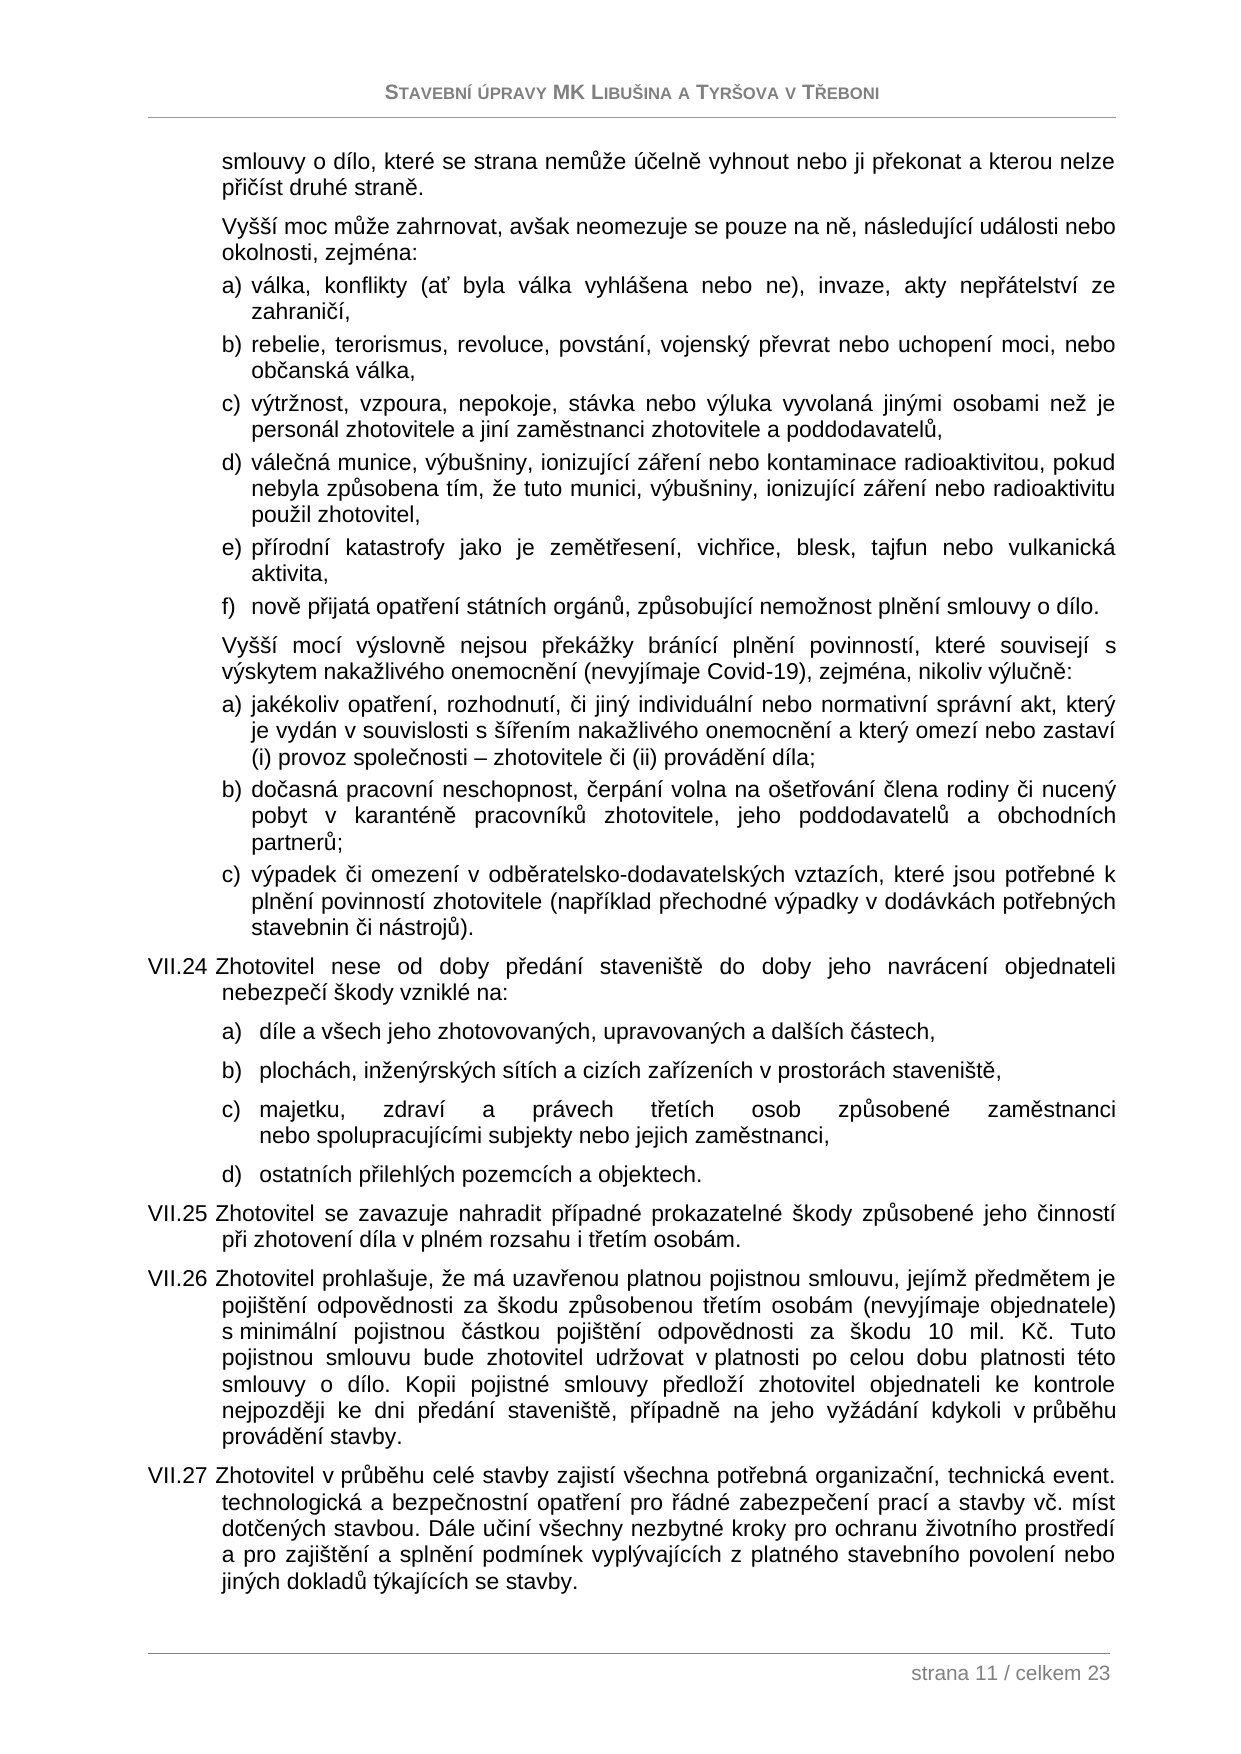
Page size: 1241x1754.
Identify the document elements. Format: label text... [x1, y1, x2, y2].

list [148, 148, 1116, 200]
list díle a všech jeho zhotovovaných, upravovaných a dalších částech, [222, 1018, 1116, 1044]
text a) válka, konflikty (ať byla válka vyhlášena nebo ne), invaze, akty nepřátelství ze zahraničí, [222, 272, 1116, 324]
list Zhotovitel v průběhu celé stavby zajistí všechna potřebná organizační, technická event. technologická a bezpečnostní opatření pro řádné zabezpečení prací a stavby vč. míst dotčených stavbou. Dále učiní všechny nezbytné kroky pro ochranu životního prostředí a pro zajištění a splnění podmínek vyplývajících z platného stavebního povolení nebo jiných dokladů týkajících se stavby. [148, 1462, 1116, 1594]
text e) přírodní katastrofy jako je zemětřesení, vichřice, blesk, tajfun nebo vulkanická aktivita, [222, 534, 1116, 587]
list Zhotovitel nese od doby předání staveniště do doby jeho navrácení objednateli nebezpečí škody vzniklé na: [148, 953, 1116, 1006]
text b) rebelie, terorismus, revoluce, povstání, vojenský převrat nebo uchopení moci, nebo občanská válka, [222, 331, 1116, 383]
text c) výtržnost, vzpoura, nepokoje, stávka nebo výluka vyvolaná jinými osobami než je personál zhotovitele a jiní zaměstnanci zhotovitele a poddodavatelů, [222, 390, 1116, 442]
list ostatních přilehlých pozemcích a objektech. [222, 1161, 1116, 1187]
text a) jakékoliv opatření, rozhodnutí, či jiný individuální nebo normativní správní akt, který je vydán v souvislosti s šířením nakažlivého onemocnění a který omezí nebo zastaví (i) provoz společnosti – zhotovitele či (ii) provádění díla; [222, 691, 1116, 770]
list majetku, zdraví a právech třetích osob způsobené zaměstnanci nebo spolupracujícími subjekty nebo jejich zaměstnanci, [222, 1096, 1116, 1149]
text c) výpadek či omezení v odběratelsko-dodavatelských vztazích, které jsou potřebné k plnění povinností zhotovitele (například přechodné výpadky v dodávkách potřebných stavebnin či nástrojů). [222, 861, 1116, 941]
text Vyšší moc může zahrnovat, avšak neomezuje se pouze na ně, následující události nebo okolnosti, zejména: [207, 213, 1116, 266]
list Zhotovitel se zavazuje nahradit případné prokazatelné škody způsobené jeho činností při zhotovení díla v plném rozsahu i třetím osobám. [148, 1200, 1116, 1253]
list plochách, inženýrských sítích a cizích zařízeních v prostorách staveniště, [222, 1057, 1116, 1083]
text f) nově přijatá opatření státních orgánů, způsobující nemožnost plnění smlouvy o dílo. [222, 593, 1116, 619]
list Zhotovitel prohlašuje, že má uzavřenou platnou pojistnou smlouvu, jejímž předmětem je pojištění odpovědnosti za škodu způsobenou třetím osobám (nevyjímaje objednatele) s minimální pojistnou částkou pojištění odpovědnosti za škodu 10 mil. Kč. Tuto pojistnou smlouvu bude zhotovitel udržovat v platnosti po celou dobu platnosti této smlouvy o dílo. Kopii pojistné smlouvy předloží zhotovitel objednateli ke kontrole nejpozději ke dni předání staveniště, případně na jeho vyžádání kdykoli v průběhu provádění stavby. [148, 1265, 1116, 1450]
text d) válečná munice, výbušniny, ionizující záření nebo kontaminace radioaktivitou, pokud nebyla způsobena tím, že tuto munici, výbušniny, ionizující záření nebo radioaktivitu použil zhotovitel, [222, 449, 1116, 528]
text b) dočasná pracovní neschopnost, čerpání volna na ošetřování člena rodiny či nucený pobyt v karanténě pracovníků zhotovitele, jeho poddodavatelů a obchodních partnerů; [222, 776, 1116, 855]
text Vyšší mocí výslovně nejsou překážky bránící plnění povinností, které souvisejí s výskytem nakažlivého onemocnění (nevyjímaje Covid-19), zejména, nikoliv výlučně: [222, 632, 1116, 684]
